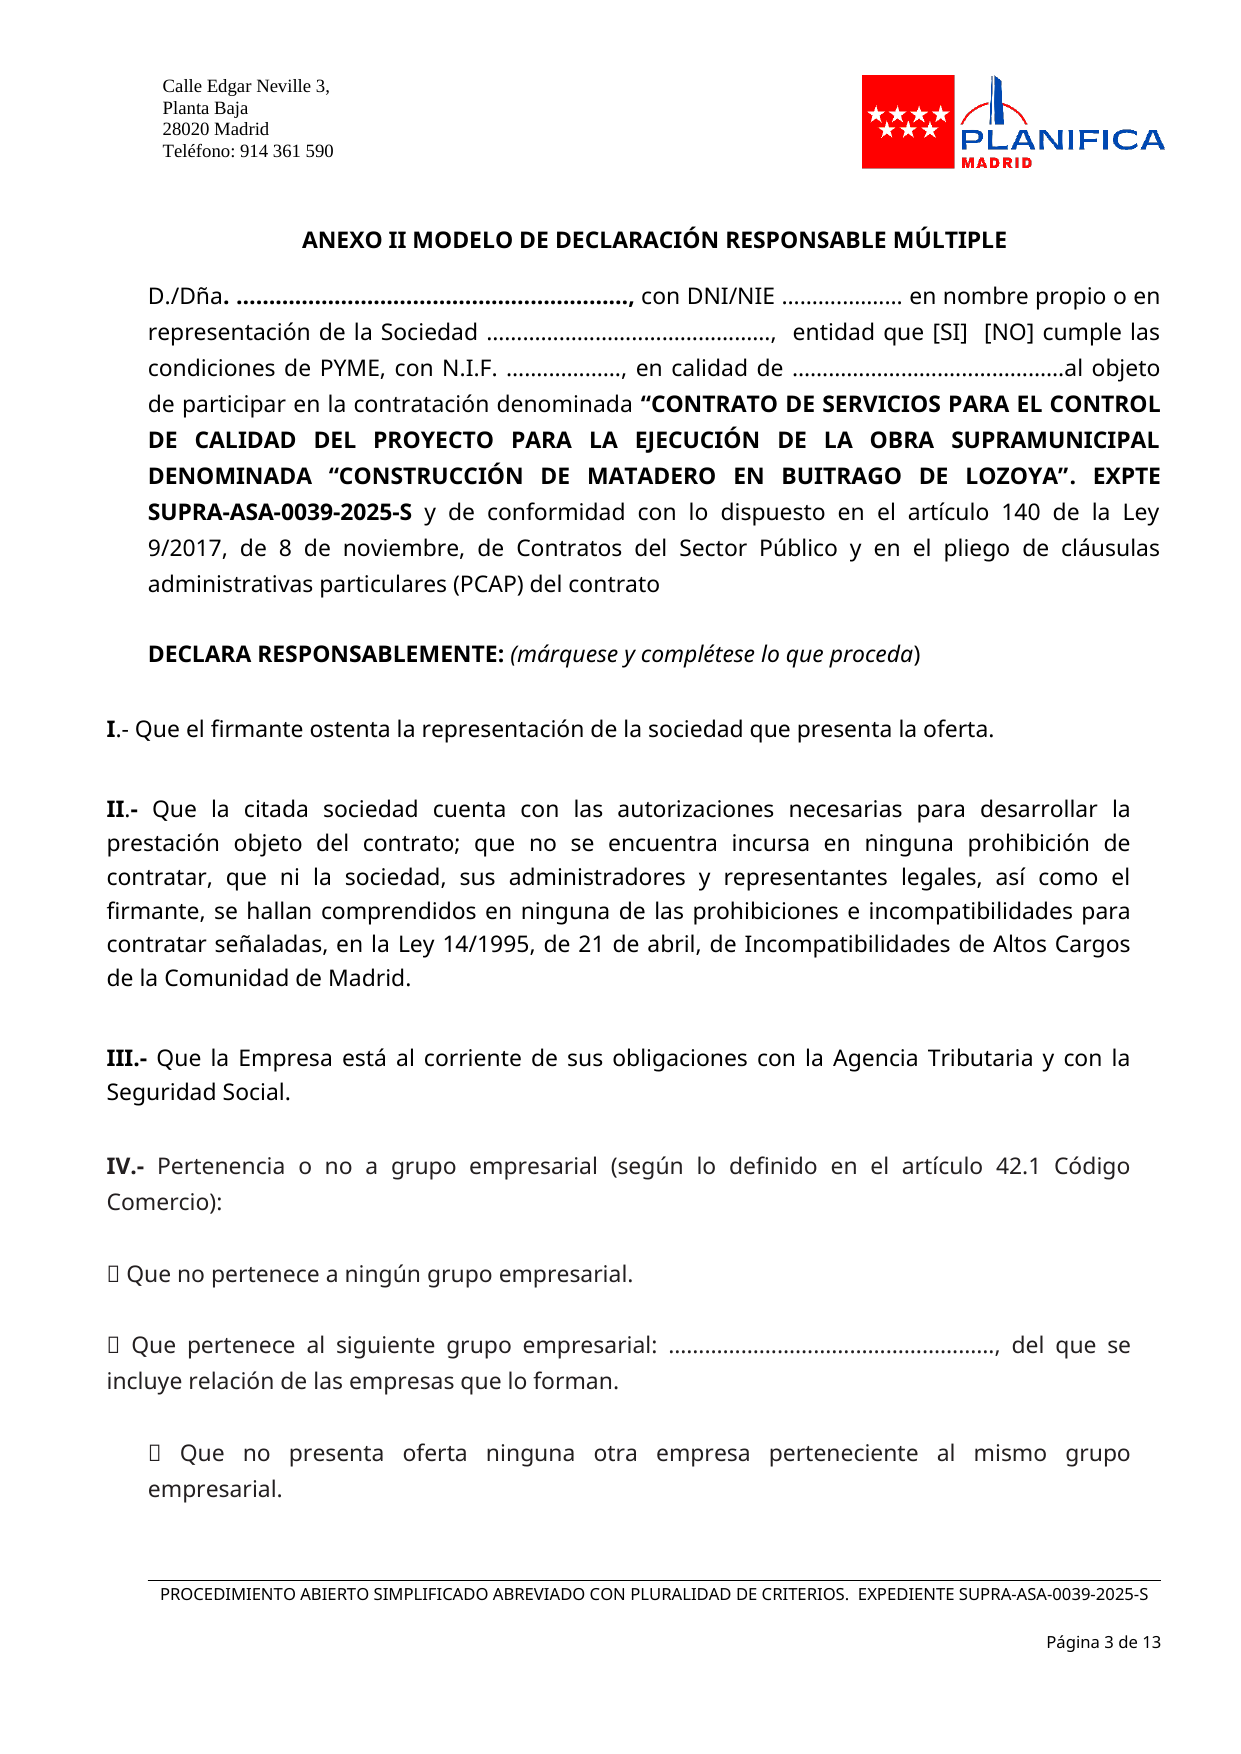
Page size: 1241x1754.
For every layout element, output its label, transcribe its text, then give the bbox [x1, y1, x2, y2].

text II.- Que la citada sociedad cuenta con las autorizaciones necesarias para desarrollar la prestación objeto del contrato; que no se encuentra incursa en ninguna prohibición de contratar, que ni la sociedad, sus administradores y representantes legales, así como el firmante, se hallan comprendidos en ninguna de las prohibiciones e incompatibilidades para contratar señaladas, en la Ley 14/1995, de 21 de abril, de Incompatibilidades de Altos Cargos de la Comunidad de Madrid. [106, 793, 1132, 993]
text 􀂆 Que no pertenece a ningún grupo empresarial. [106, 1257, 1132, 1289]
picture [861, 75, 1174, 169]
text DECLARA RESPONSABLEMENTE: (márquese y complétese lo que proceda) [148, 637, 1161, 669]
text I.- Que el firmante ostenta la representación de la sociedad que presenta la oferta. [106, 713, 1161, 745]
text 􀂆 Que no presenta oferta ninguna otra empresa perteneciente al mismo grupo empresarial. [148, 1437, 1132, 1504]
text IV.- Pertenencia o no a grupo empresarial (según lo definido en el artículo 42.1 Código Comercio): [106, 1150, 1132, 1217]
text III.- Que la Empresa está al corriente de sus obligaciones con la Agencia Tributaria y con la Seguridad Social. [106, 1042, 1131, 1107]
text 􀂆 Que pertenece al siguiente grupo empresarial: ………………………………………………, del que se incluye relación de las empresas que lo forman. [106, 1329, 1132, 1397]
text D./Dña. ……………………………………………………, con DNI/NIE ………..……… en nombre propio o en representación de la Sociedad ……………………..…………………, entidad que [SI] [NO] cumple las condiciones de PYME, con N.I.F. ….……………, en calidad de ………………………...……………al objeto de participar en la contratación denominada “CONTRATO DE SERVICIOS PARA EL CONTROL DE CALIDAD DEL PROYECTO PARA LA EJECUCIÓN DE LA OBRA SUPRAMUNICIPAL DENOMINADA “CONSTRUCCIÓN DE MATADERO EN BUITRAGO DE LOZOYA”. EXPTE SUPRA-ASA-0039-2025-S y de conformidad con lo dispuesto en el artículo 140 de la Ley 9/2017, de 8 de noviembre, de Contratos del Sector Público y en el pliego de cláusulas administrativas particulares (PCAP) del contrato [148, 280, 1161, 599]
subtitle ANEXO II MODELO DE DECLARACIÓN RESPONSABLE MÚLTIPLE [148, 224, 1161, 255]
